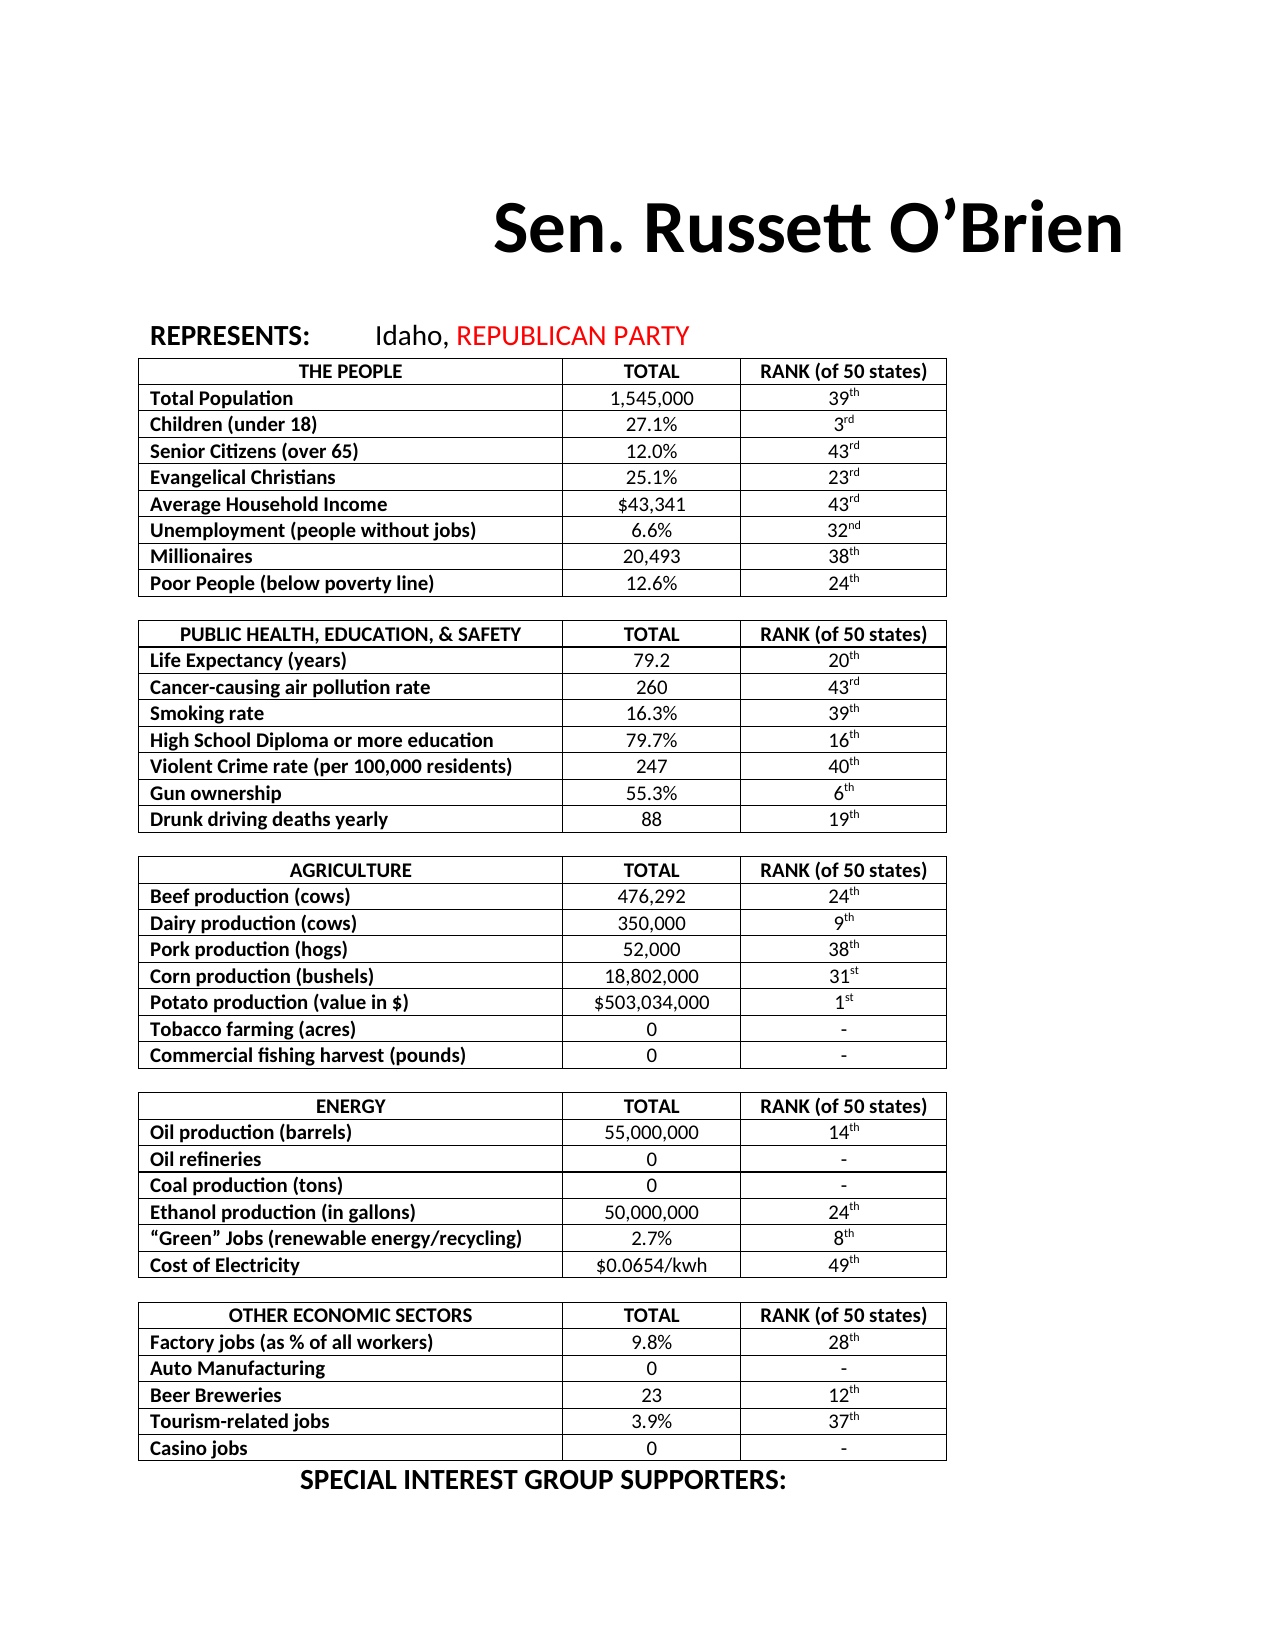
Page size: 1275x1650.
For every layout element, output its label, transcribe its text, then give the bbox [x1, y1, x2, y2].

table_cell - [741, 1016, 946, 1041]
table_cell - [741, 1146, 946, 1171]
table_cell Factory jobs (as % of all workers) [139, 1329, 562, 1354]
table_cell Oil refineries [139, 1146, 562, 1171]
table_cell 12.6% [563, 570, 740, 596]
table_header PUBLIC HEALTH, EDUCATION, & SAFETY [139, 621, 562, 646]
table_cell High School Diploma or more education [139, 727, 562, 752]
table_cell Life Expectancy (years) [139, 648, 562, 673]
table_cell 6.6% [563, 517, 740, 543]
table_header TOTAL [563, 1303, 740, 1328]
table_cell 49th [741, 1252, 946, 1277]
table_cell 43rd [741, 491, 946, 516]
table_cell 12th [741, 1382, 946, 1407]
table_cell 0 [563, 1016, 740, 1041]
table_cell Tourism-related jobs [139, 1409, 562, 1434]
table_cell 24th [741, 570, 946, 596]
table_cell - [741, 1356, 946, 1381]
list SPECIAL INTEREST GROUP SUPPORTERS: [300, 1461, 1125, 1497]
table_cell 0 [563, 1173, 740, 1198]
table_cell Smoking rate [139, 700, 562, 726]
table_cell 19th [741, 806, 946, 832]
table_cell 20th [741, 648, 946, 673]
table_cell 0 [563, 1042, 740, 1068]
table_cell $503,034,000 [563, 989, 740, 1015]
table_cell 0 [563, 1356, 740, 1381]
table_cell 16.3% [563, 700, 740, 726]
table_cell Ethanol production (in gallons) [139, 1199, 562, 1224]
table_cell 6th [741, 780, 946, 805]
table_header RANK (of 50 states) [741, 359, 946, 384]
table_cell Cancer-causing air pollution rate [139, 674, 562, 699]
table_cell 2.7% [563, 1225, 740, 1251]
table_cell Oil production (barrels) [139, 1120, 562, 1145]
table_cell 260 [563, 674, 740, 699]
table_cell 9.8% [563, 1329, 740, 1354]
table_cell Beef production (cows) [139, 884, 562, 909]
table_cell Violent Crime rate (per 100,000 residents) [139, 753, 562, 779]
table_header OTHER ECONOMIC SECTORS [139, 1303, 562, 1328]
table_header RANK (of 50 states) [741, 1093, 946, 1118]
table_header RANK (of 50 states) [741, 1303, 946, 1328]
table_cell 40th [741, 753, 946, 779]
table_cell Casino jobs [139, 1435, 562, 1460]
table_header TOTAL [563, 857, 740, 882]
table_cell Dairy production (cows) [139, 910, 562, 935]
table_cell Average Household Income [139, 491, 562, 516]
table_cell 43rd [741, 674, 946, 699]
table_cell 38th [741, 544, 946, 569]
table_cell 0 [563, 1435, 740, 1460]
table_cell 31st [741, 963, 946, 988]
table_cell 79.2 [563, 648, 740, 673]
table_cell 24th [741, 1199, 946, 1224]
table_cell 39th [741, 700, 946, 726]
table_header THE PEOPLE [139, 359, 562, 384]
table_cell 3rd [741, 411, 946, 437]
table_cell 39th [741, 385, 946, 410]
table_cell Pork production (hogs) [139, 936, 562, 962]
table_header RANK (of 50 states) [741, 621, 946, 646]
table_cell 50,000,000 [563, 1199, 740, 1224]
table_cell 9th [741, 910, 946, 935]
table_cell Gun ownership [139, 780, 562, 805]
table_cell “Green” Jobs (renewable energy/recycling) [139, 1225, 562, 1251]
table_cell Tobacco farming (acres) [139, 1016, 562, 1041]
table_cell 43rd [741, 438, 946, 463]
table_cell 24th [741, 884, 946, 909]
table_cell 79.7% [563, 727, 740, 752]
table_cell 28th [741, 1329, 946, 1354]
table_cell 8th [741, 1225, 946, 1251]
table_cell Total Population [139, 385, 562, 410]
table_cell Poor People (below poverty line) [139, 570, 562, 596]
table_cell 37th [741, 1409, 946, 1434]
table_cell - [741, 1435, 946, 1460]
table_cell Corn production (bushels) [139, 963, 562, 988]
table_cell Children (under 18) [139, 411, 562, 437]
table_cell Drunk driving deaths yearly [139, 806, 562, 832]
table_header TOTAL [563, 359, 740, 384]
table_cell 247 [563, 753, 740, 779]
table_cell Commercial fishing harvest (pounds) [139, 1042, 562, 1068]
table_cell 55,000,000 [563, 1120, 740, 1145]
table_cell 32nd [741, 517, 946, 543]
table_cell 14th [741, 1120, 946, 1145]
text REPRESENTS: Idaho, REPUBLICAN PARTY [150, 317, 1125, 352]
table_cell 20,493 [563, 544, 740, 569]
table_cell Evangelical Christians [139, 464, 562, 490]
table_cell 27.1% [563, 411, 740, 437]
table_cell Senior Citizens (over 65) [139, 438, 562, 463]
table_cell 476,292 [563, 884, 740, 909]
table_header ENERGY [139, 1093, 562, 1118]
table_cell $0.0654/kwh [563, 1252, 740, 1277]
table_cell Cost of Electricity [139, 1252, 562, 1277]
table_cell 52,000 [563, 936, 740, 962]
table_cell 0 [563, 1146, 740, 1171]
table_cell - [741, 1173, 946, 1198]
table_cell Millionaires [139, 544, 562, 569]
table_cell Potato production (value in $) [139, 989, 562, 1015]
table_cell 25.1% [563, 464, 740, 490]
table_cell 18,802,000 [563, 963, 740, 988]
list Sen. Russett O’Brien [225, 179, 1125, 271]
table_cell Coal production (tons) [139, 1173, 562, 1198]
table_cell 3.9% [563, 1409, 740, 1434]
table_cell 23 [563, 1382, 740, 1407]
table_cell $43,341 [563, 491, 740, 516]
table_cell 350,000 [563, 910, 740, 935]
table_header RANK (of 50 states) [741, 857, 946, 882]
table_cell - [741, 1042, 946, 1068]
table_header TOTAL [563, 621, 740, 646]
table_cell 12.0% [563, 438, 740, 463]
table_cell 1,545,000 [563, 385, 740, 410]
table_cell Auto Manufacturing [139, 1356, 562, 1381]
table_cell 88 [563, 806, 740, 832]
table_cell 23rd [741, 464, 946, 490]
table_cell 16th [741, 727, 946, 752]
table_header TOTAL [563, 1093, 740, 1118]
table_cell 55.3% [563, 780, 740, 805]
table_cell 38th [741, 936, 946, 962]
table_header AGRICULTURE [139, 857, 562, 882]
table_cell 1st [741, 989, 946, 1015]
table_cell Unemployment (people without jobs) [139, 517, 562, 543]
table_cell Beer Breweries [139, 1382, 562, 1407]
